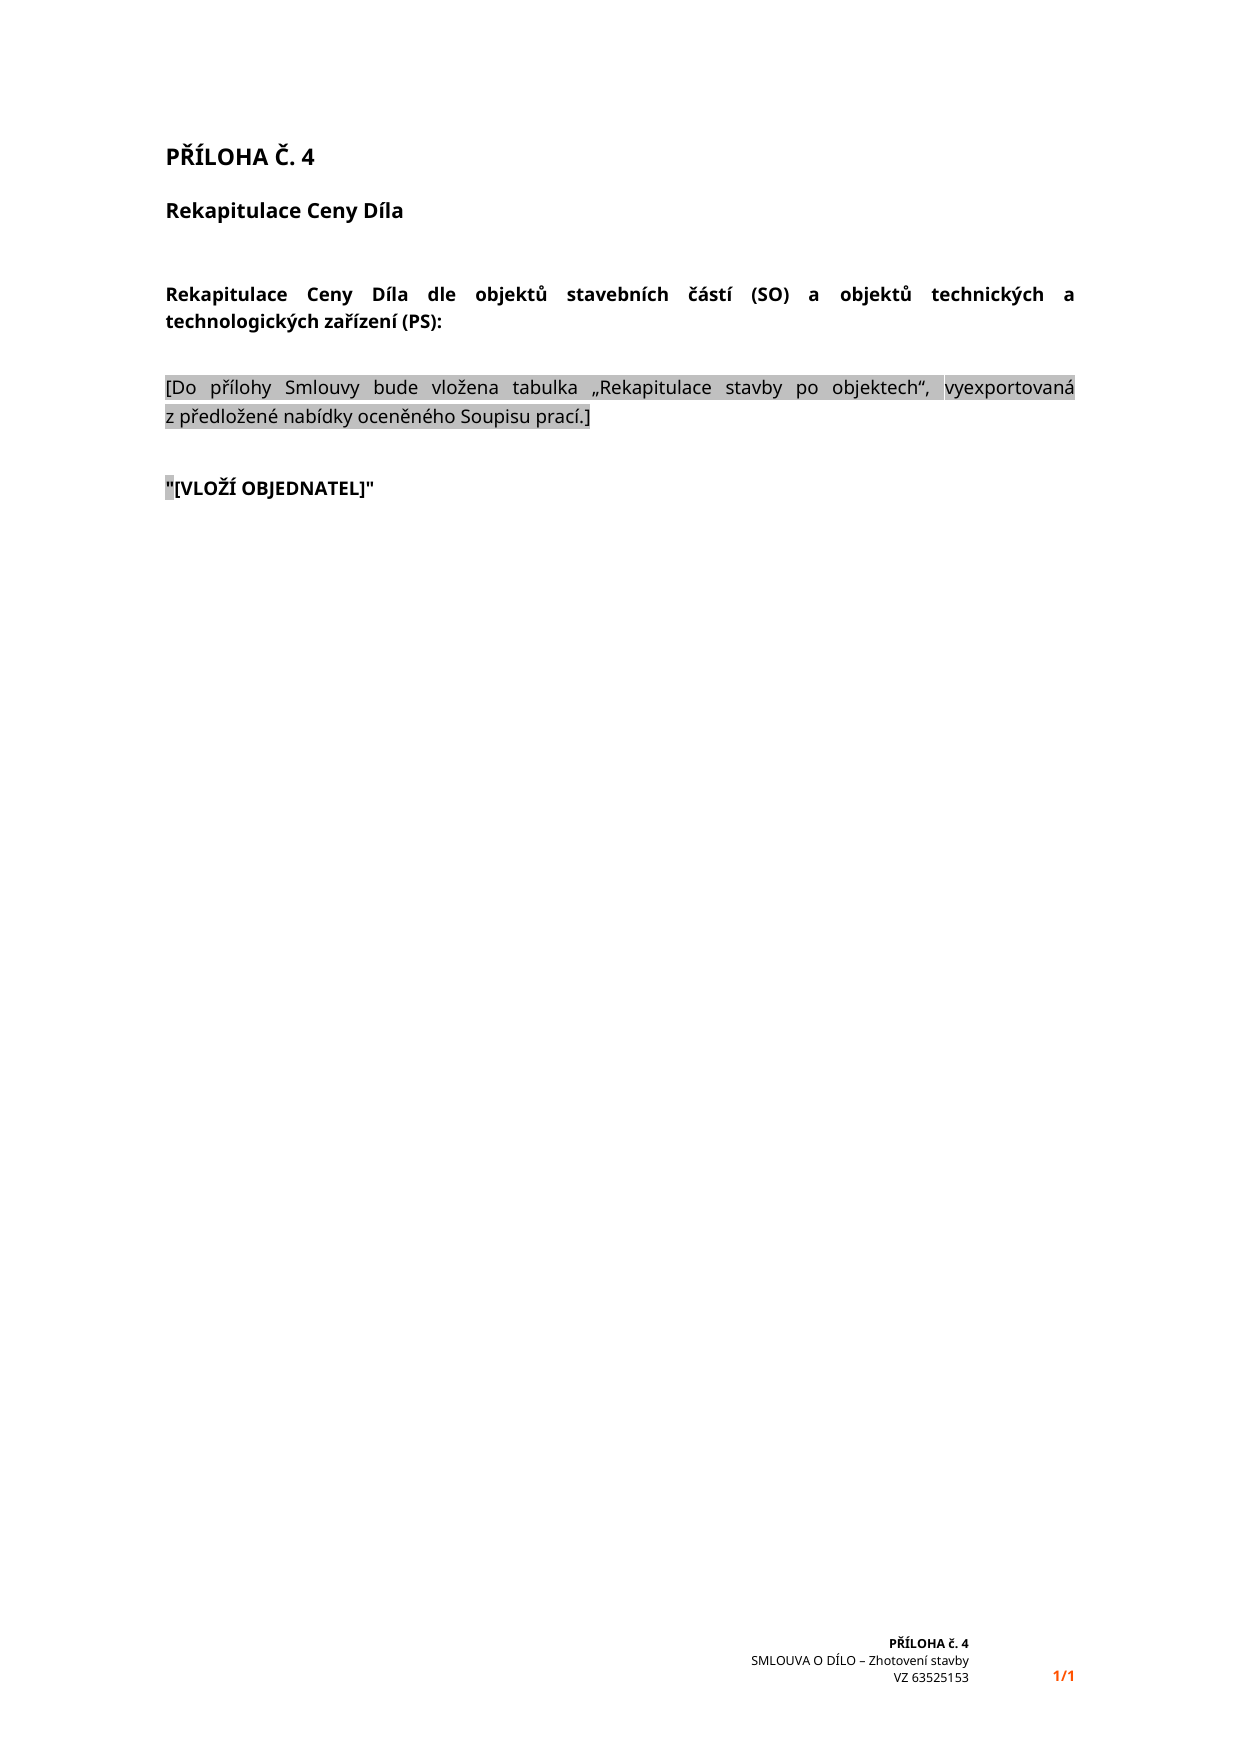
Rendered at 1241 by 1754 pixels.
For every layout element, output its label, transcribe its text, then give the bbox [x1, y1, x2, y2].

text Příloha č. 4 [165, 141, 1075, 173]
list Rekapitulace Ceny Díla dle objektů stavebních částí (SO) a objektů technických a technologických zařízení (PS): [165, 281, 1075, 334]
text Rekapitulace Ceny Díla [165, 197, 1075, 225]
text [Do přílohy Smlouvy bude vložena tabulka „Rekapitulace stavby po objektech“, vyexportovaná z předložené nabídky oceněného Soupisu prací.] [165, 385, 1075, 429]
